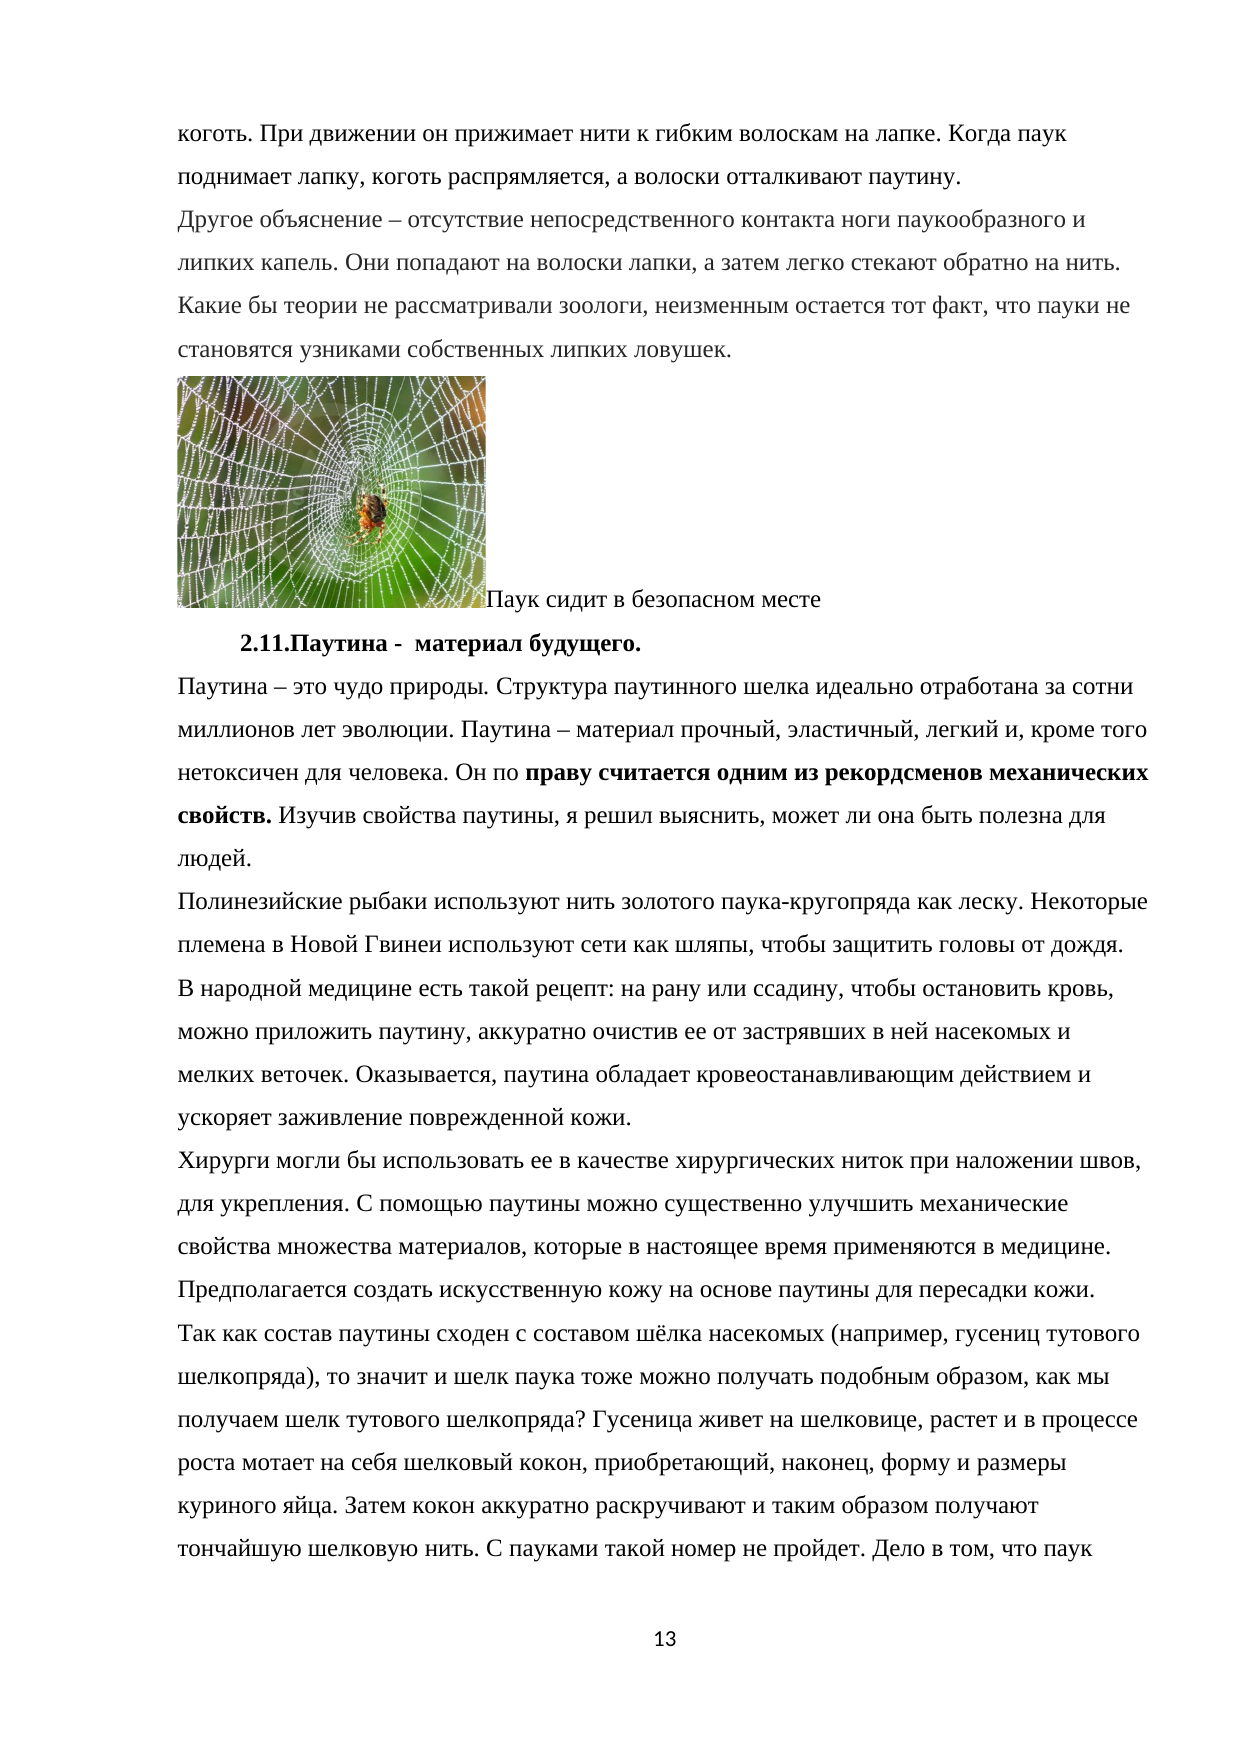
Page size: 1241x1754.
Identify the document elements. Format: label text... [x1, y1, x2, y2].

picture [177, 376, 486, 608]
text Полинезийские рыбаки используют нить золотого паука-кругопряда как леску. Некоторые племена в Новой Гвинеи используют сети как шляпы, чтобы защитить головы от дождя. [177, 886, 1152, 958]
text 2.11.Паутина - материал будущего. [177, 628, 1152, 656]
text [177, 1318, 1152, 1562]
text Предполагается создать искусственную кожу на основе паутины для пересадки кожи. [177, 1274, 1152, 1303]
text Другое объяснение – отсутствие непосредственного контакта ноги паукообразного и липких капель. Они попадают на волоски лапки, а затем легко стекают обратно на нить. Какие бы теории не рассматривали зоологи, неизменным остается тот факт, что пауки не становятся узниками собственных липких ловушек. [177, 204, 1152, 362]
text В народной медицине есть такой рецепт: на рану или ссадину, чтобы остановить кровь, можно приложить паутину, аккуратно очистив ее от застрявших в ней насекомых и мелких веточек. Оказывается, паутина обладает кровеостанавливающим действием и ускоряет заживление поврежденной кожи. [177, 973, 1152, 1131]
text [177, 118, 1152, 190]
text Паутина – это чудо природы. Структура паутинного шелка идеально отработана за сотни миллионов лет эволюции. Паутина – материал прочный, эластичный, легкий и, кроме того нетоксичен для человека. Он по праву считается одним из рекордсменов механических свойств. Изучив свойства паутины, я решил выяснить, может ли она быть полезна для людей. [177, 671, 1152, 872]
text Хирурги могли бы использовать ее в качестве хирургических ниток при наложении швов, для укрепления. С помощью паутины можно существенно улучшить механические свойства множества материалов, которые в настоящее время применяются в медицине. [177, 1145, 1152, 1260]
